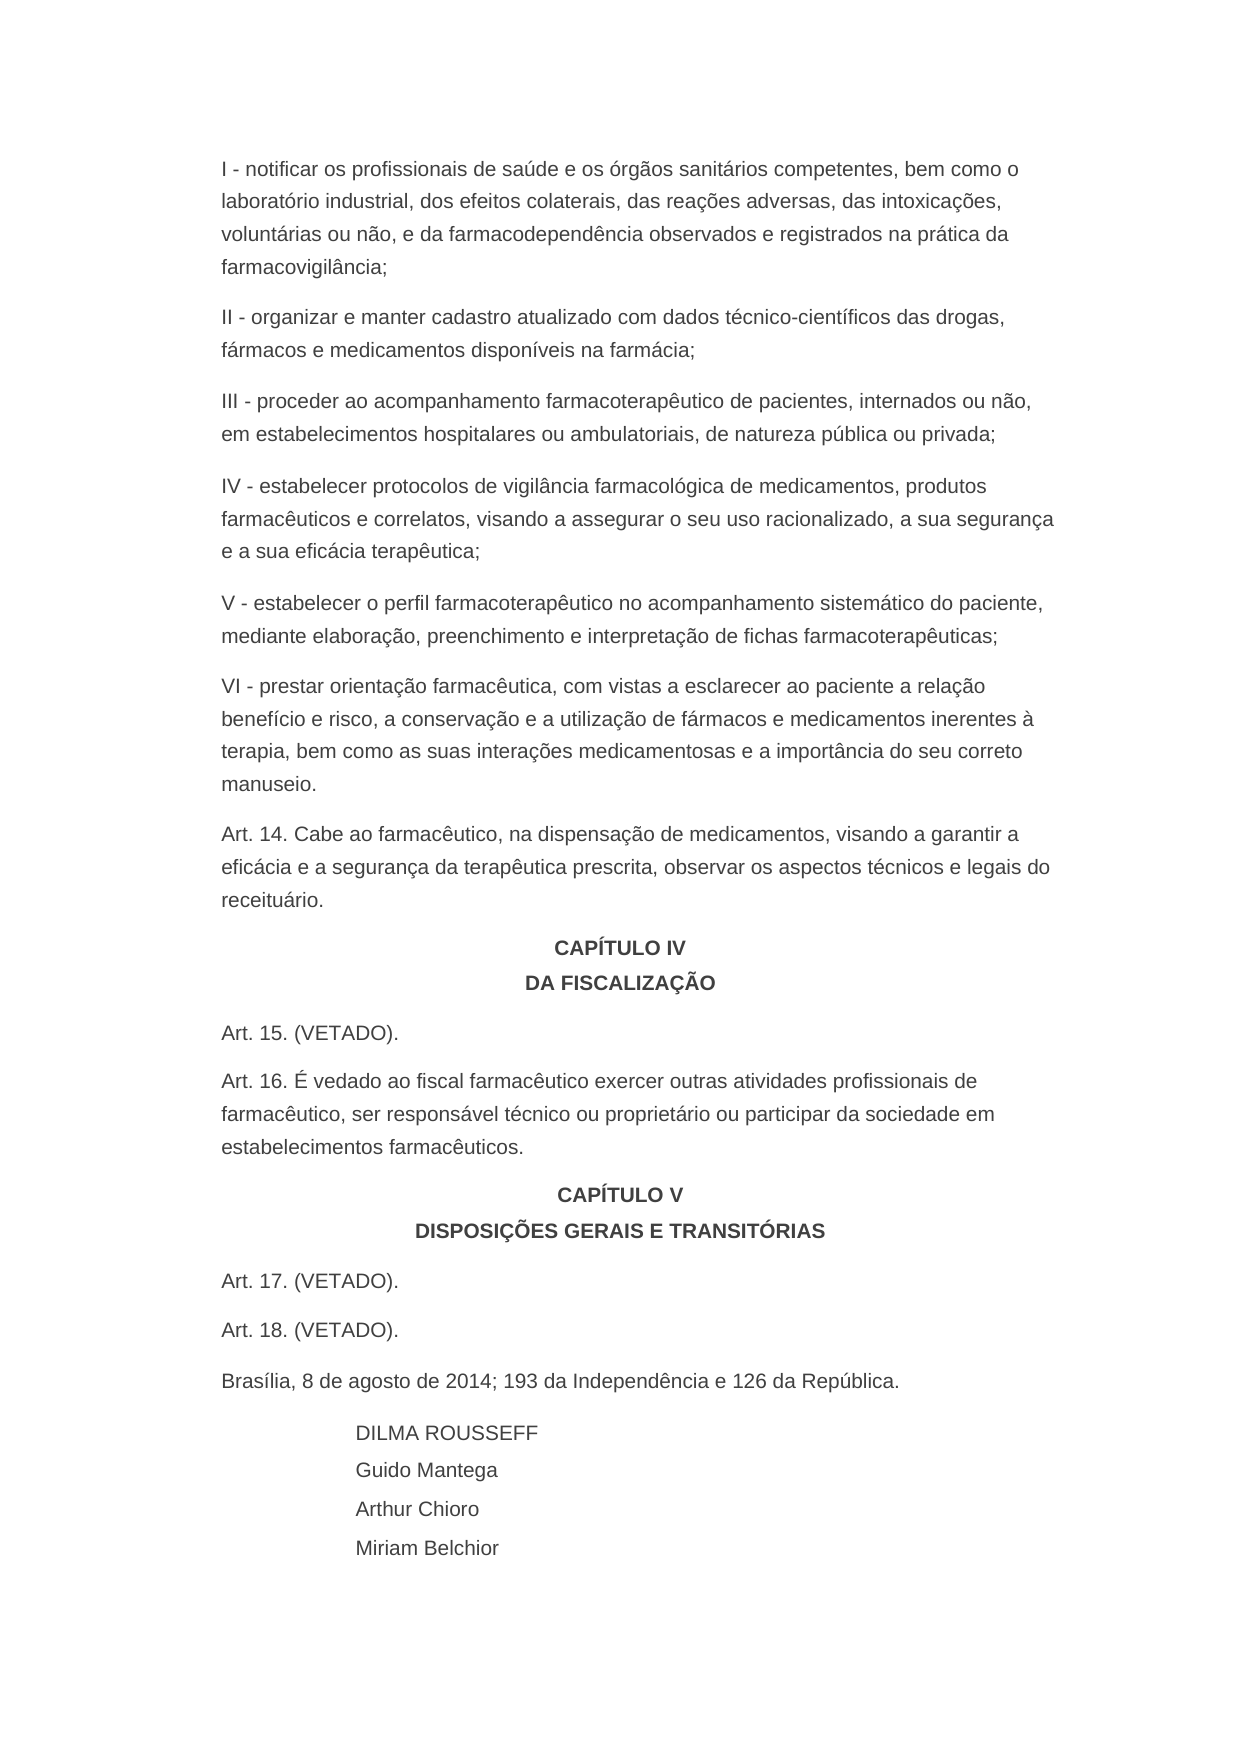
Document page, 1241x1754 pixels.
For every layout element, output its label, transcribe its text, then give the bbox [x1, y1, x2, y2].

text Miriam Belchior [355, 1527, 1063, 1560]
text Brasília, 8 de agosto de 2014; 193 da Independência e 126 da República. [221, 1360, 1063, 1393]
text V - estabelecer o perfil farmacoterapêutico no acompanhamento sistemático do paciente, mediante elaboração, preenchimento e interpretação de fichas farmacoterapêuticas; [221, 582, 1063, 648]
text Art. 16. É vedado ao fiscal farmacêutico exercer outras atividades profissionais de farmacêutico, ser responsável técnico ou proprietário ou participar da sociedade em estabelecimentos farmacêuticos. [221, 1060, 1063, 1158]
text I - notificar os profissionais de saúde e os órgãos sanitários competentes, bem como o laboratório industrial, dos efeitos colaterais, das reações adversas, das intoxicações, voluntárias ou não, e da farmacodependência observados e registrados na prática da farmacovigilância; [221, 148, 1063, 279]
text CAPÍTULO IV [177, 927, 1063, 960]
text Guido Mantega [355, 1449, 1063, 1482]
text DISPOSIÇÕES GERAIS E TRANSITÓRIAS [177, 1210, 1063, 1243]
text Art. 15. (VETADO). [221, 1012, 1063, 1044]
text Arthur Chioro [355, 1488, 1063, 1521]
text CAPÍTULO V [177, 1174, 1063, 1207]
text III - proceder ao acompanhamento farmacoterapêutico de pacientes, internados ou não, em estabelecimentos hospitalares ou ambulatoriais, de natureza pública ou privada; [221, 380, 1063, 446]
text IV - estabelecer protocolos de vigilância farmacológica de medicamentos, produtos farmacêuticos e correlatos, visando a assegurar o seu uso racionalizado, a sua segurança e a sua eficácia terapêutica; [221, 465, 1063, 563]
text II - organizar e manter cadastro atualizado com dados técnico-científicos das drogas, fármacos e medicamentos disponíveis na farmácia; [221, 296, 1063, 362]
text Art. 14. Cabe ao farmacêutico, na dispensação de medicamentos, visando a garantir a eficácia e a segurança da terapêutica prescrita, observar os aspectos técnicos e legais do receituário. [221, 813, 1063, 912]
text DILMA ROUSSEFF [355, 1412, 1063, 1444]
text Art. 17. (VETADO). [221, 1260, 1063, 1293]
text Art. 18. (VETADO). [221, 1308, 1063, 1341]
text DA FISCALIZAÇÃO [177, 962, 1063, 994]
text VI - prestar orientação farmacêutica, com vistas a esclarecer ao paciente a relação benefício e risco, a conservação e a utilização de fármacos e medicamentos inerentes à terapia, bem como as suas interações medicamentosas e a importância do seu correto manuseio. [221, 665, 1063, 796]
